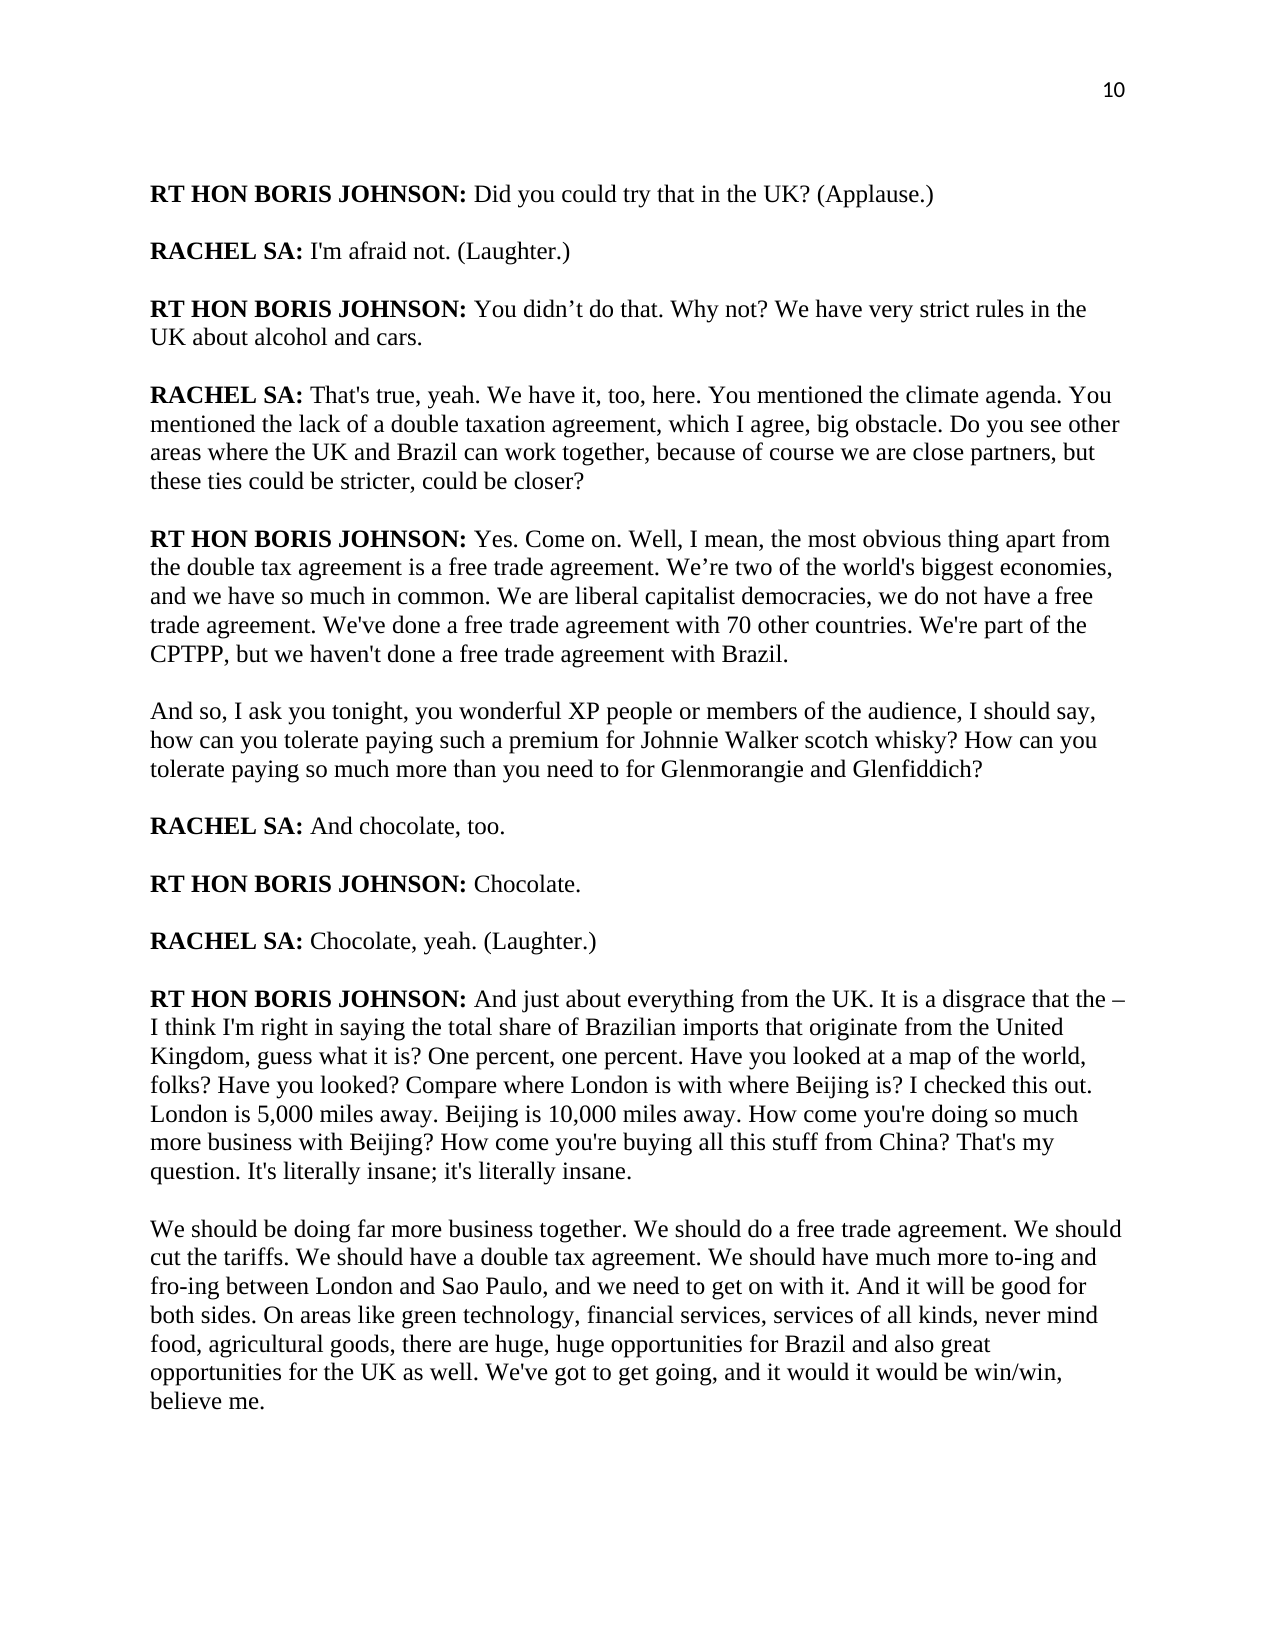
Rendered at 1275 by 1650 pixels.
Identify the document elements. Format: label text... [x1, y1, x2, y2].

text RACHEL SA: I'm afraid not. (Laughter.) [150, 236, 1125, 265]
text RT HON BORIS JOHNSON: Chocolate. [150, 869, 1125, 897]
text RACHEL SA: That's true, yeah. We have it, too, here. You mentioned the climate agenda. You mentioned the lack of a double taxation agreement, which I agree, big obstacle. Do you see other areas where the UK and Brazil can work together, because of course we are close partners, but these ties could be stricter, could be closer? [150, 380, 1125, 495]
text RACHEL SA: And chocolate, too. [150, 811, 1125, 840]
text RT HON BORIS JOHNSON: Yes. Come on. Well, I mean, the most obvious thing apart from the double tax agreement is a free trade agreement. We’re two of the world's biggest economies, and we have so much in common. We are liberal capitalist democracies, we do not have a free trade agreement. We've done a free trade agreement with 70 other countries. We're part of the CPTPP, but we haven't done a free trade agreement with Brazil. [150, 524, 1125, 667]
text RACHEL SA: Chocolate, yeah. (Laughter.) [150, 926, 1125, 955]
text RT HON BORIS JOHNSON: And just about everything from the UK. It is a disgrace that the – I think I'm right in saying the total share of Brazilian imports that originate from the United Kingdom, guess what it is? One percent, one percent. Have you looked at a map of the world, folks? Have you looked? Compare where London is with where Beijing is? I checked this out. London is 5,000 miles away. Beijing is 10,000 miles away. How come you're doing so much more business with Beijing? How come you're buying all this stuff from China? That's my question. It's literally insane; it's literally insane. [150, 984, 1125, 1185]
text We should be doing far more business together. We should do a free trade agreement. We should cut the tariffs. We should have a double tax agreement. We should have much more to-ing and fro-ing between London and Sao Paulo, and we need to get on with it. And it will be good for both sides. On areas like green technology, financial services, services of all kinds, never mind food, agricultural goods, there are huge, huge opportunities for Brazil and also great opportunities for the UK as well. We've got to get going, and it would it would be win/win, believe me. [150, 1214, 1125, 1415]
text RT HON BORIS JOHNSON: Did you could try that in the UK? (Applause.) [150, 179, 1125, 207]
text RT HON BORIS JOHNSON: You didn’t do that. Why not? We have very strict rules in the UK about alcohol and cars. [150, 294, 1125, 351]
text And so, I ask you tonight, you wonderful XP people or members of the audience, I should say, how can you tolerate paying such a premium for Johnnie Walker scotch whisky? How can you tolerate paying so much more than you need to for Glenmorangie and Glenfiddich? [150, 696, 1125, 782]
